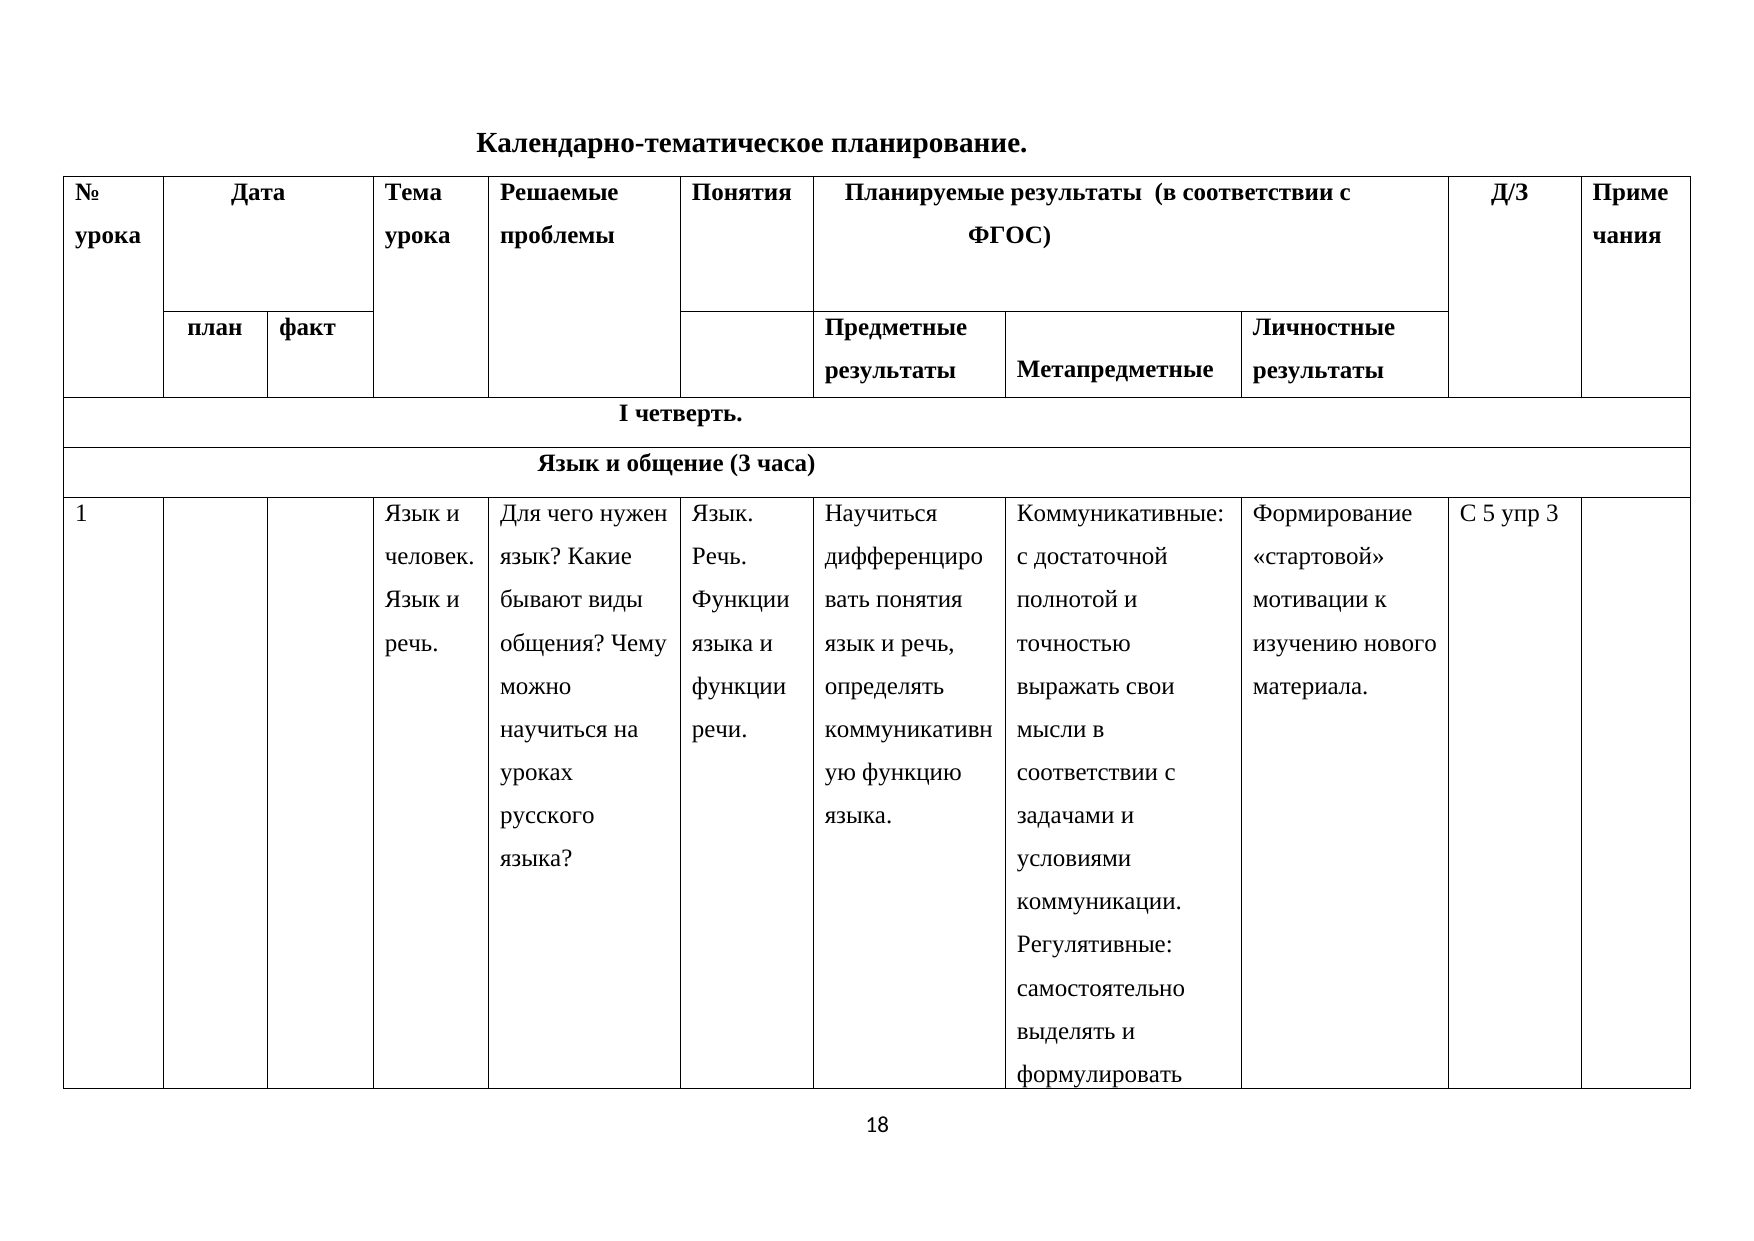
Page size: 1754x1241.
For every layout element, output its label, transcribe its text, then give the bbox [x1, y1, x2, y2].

table_header Решаемые проблемы [489, 177, 680, 397]
table_header Планируемые результаты (в соответствии с ФГОС) [814, 177, 1448, 311]
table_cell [1006, 498, 1241, 1088]
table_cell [489, 498, 680, 1088]
table_cell [164, 498, 267, 1088]
table_cell Личностные результаты [1242, 312, 1448, 397]
table_header Тема урока [374, 177, 488, 397]
table_cell [1582, 498, 1690, 1088]
table_cell С 5 упр 3 [1449, 498, 1581, 1088]
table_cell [374, 498, 488, 1088]
table_cell [268, 498, 373, 1088]
table_cell [681, 312, 813, 397]
table_header № урока [64, 177, 163, 397]
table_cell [1242, 498, 1448, 1088]
table_header Примечания [1582, 177, 1690, 397]
table_cell Язык и общение (3 часа) [64, 448, 1690, 497]
table_header Дата [164, 177, 373, 311]
table_cell 1 [64, 498, 163, 1088]
table_cell факт [268, 312, 373, 397]
table_cell план [164, 312, 267, 397]
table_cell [681, 498, 813, 1088]
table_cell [814, 498, 1005, 1088]
table_cell Метапредметные [1006, 312, 1241, 397]
text Календарно-тематическое планирование. [75, 125, 1679, 159]
table_cell I четверть. [64, 398, 1690, 447]
table_header Понятия [681, 177, 813, 311]
table_header Д/З [1449, 177, 1581, 397]
table_cell Предметные результаты [814, 312, 1005, 397]
